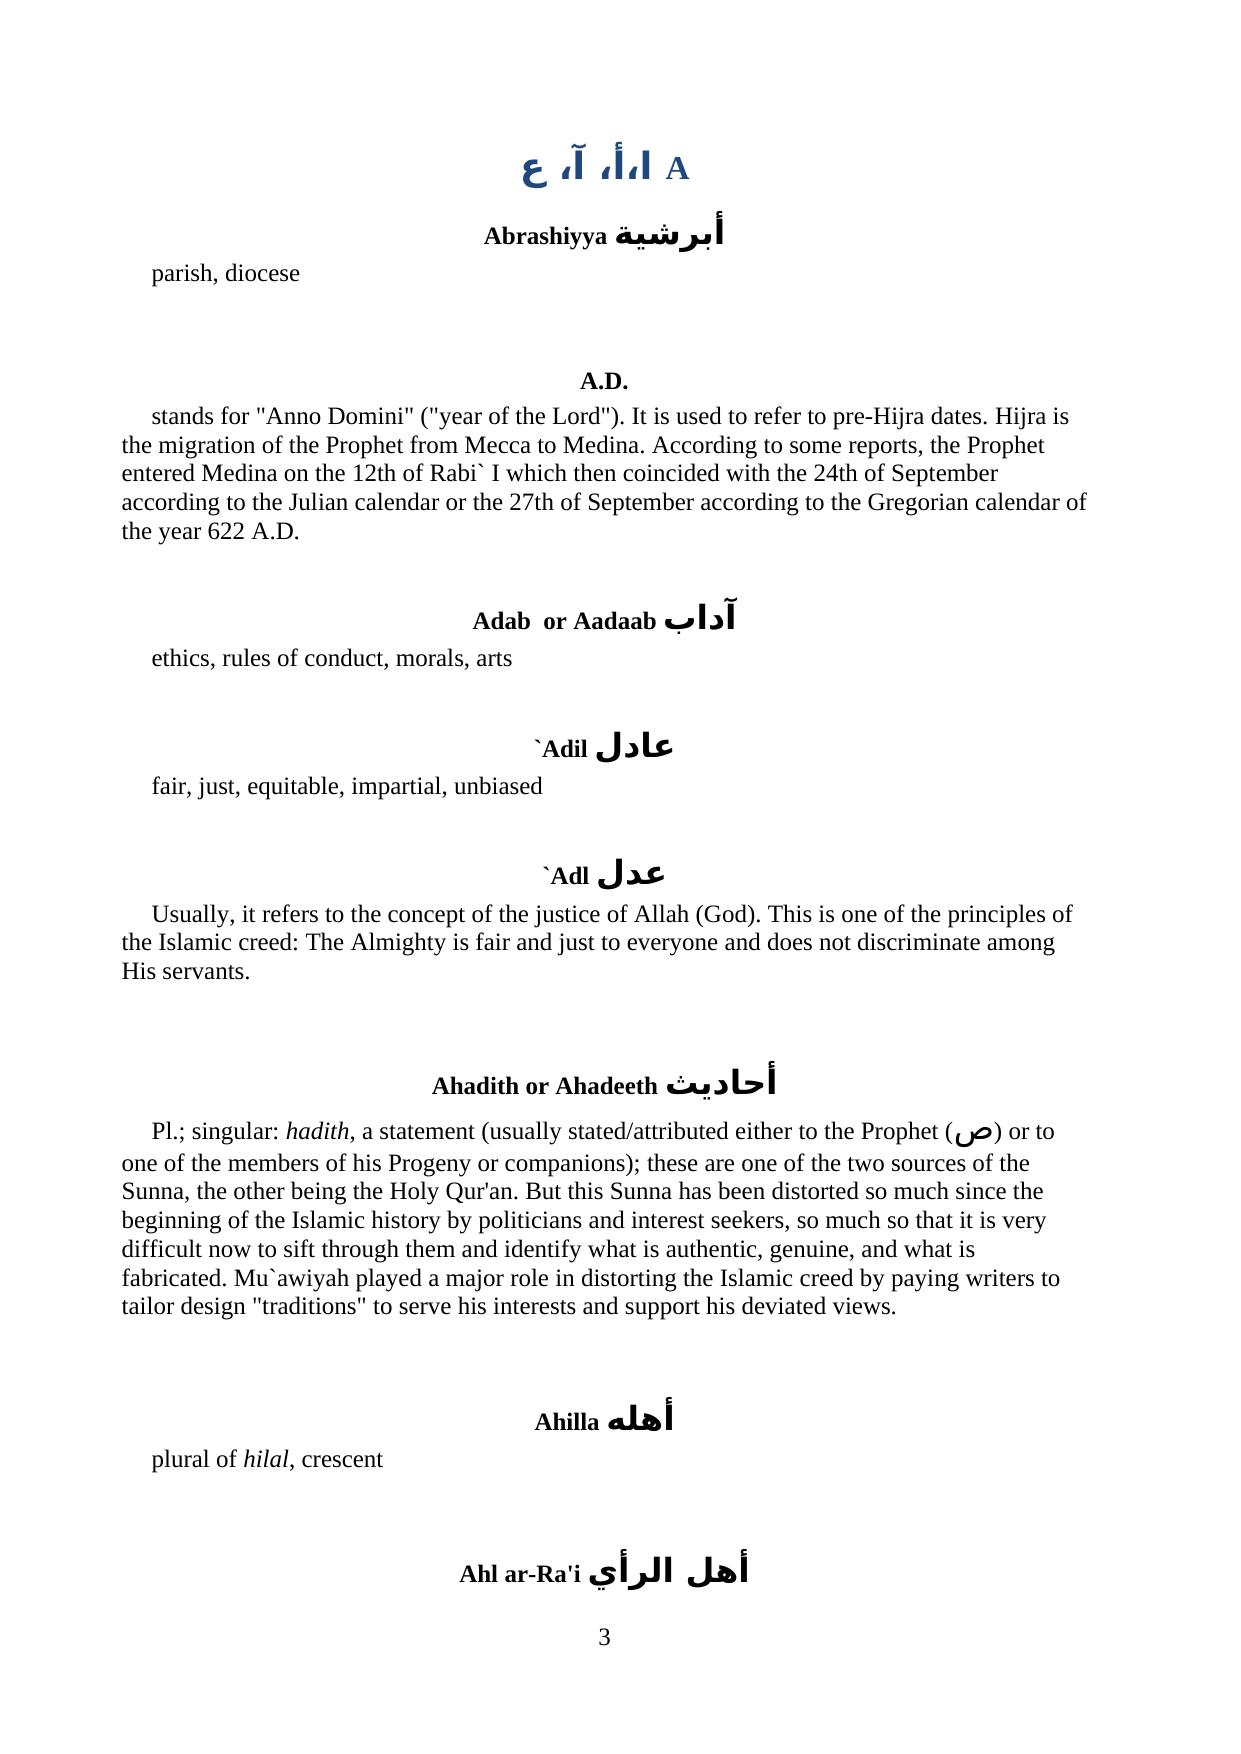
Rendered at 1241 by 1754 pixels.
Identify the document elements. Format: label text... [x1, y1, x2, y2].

text A.D. [121, 366, 1087, 395]
text ethics, rules of conduct, morals, arts [121, 643, 1087, 672]
subtitle ا،أ، آ، ع A [121, 145, 1087, 188]
text `Adl عدل [121, 854, 1087, 892]
text Ahilla أهله [121, 1399, 1087, 1438]
text plural of hilal, crescent [121, 1444, 1087, 1473]
text Ahadith or Ahadeeth أحاديث [121, 1064, 1087, 1103]
text Ahl ar-Ra'i أهل الرأي [121, 1552, 1087, 1590]
text stands for "Anno Domini" ("year of the Lord"). It is used to refer to pre-Hijra dates. Hijra is the migration of the Prophet from Mecca to Medina. According to some reports, the Prophet entered Medina on the 12th of Rabi` I which then coincided with the 24th of September according to the Julian calendar or the 27th of September according to the Gregorian calendar of the year 622 A.D. [121, 401, 1087, 545]
text Abrashiyya أبرشية [121, 213, 1087, 252]
text fair, just, equitable, impartial, unbiased [121, 771, 1087, 800]
text Adab or Aadaab آداب [121, 598, 1087, 637]
text parish, diocese [121, 258, 1087, 287]
text `Adil عادل [121, 726, 1087, 765]
text Usually, it refers to the concept of the justice of Allah (God). This is one of the principles of the Islamic creed: The Almighty is fair and just to everyone and does not discriminate among His servants. [121, 899, 1087, 985]
text Pl.; singular: hadith, a statement (usually stated/attributed either to the Prophet (ص) or to one of the members of his Progeny or companions); these are one of the two sources of the Sunna, the other being the Holy Qur'an. But this Sunna has been distorted so much since the beginning of the Islamic history by politicians and interest seekers, so much so that it is very difficult now to sift through them and identify what is authentic, genuine, and what is fabricated. Mu`awiyah played a major role in distorting the Islamic creed by paying writers to tailor design "traditions" to serve his interests and support his deviated views. [121, 1109, 1087, 1320]
